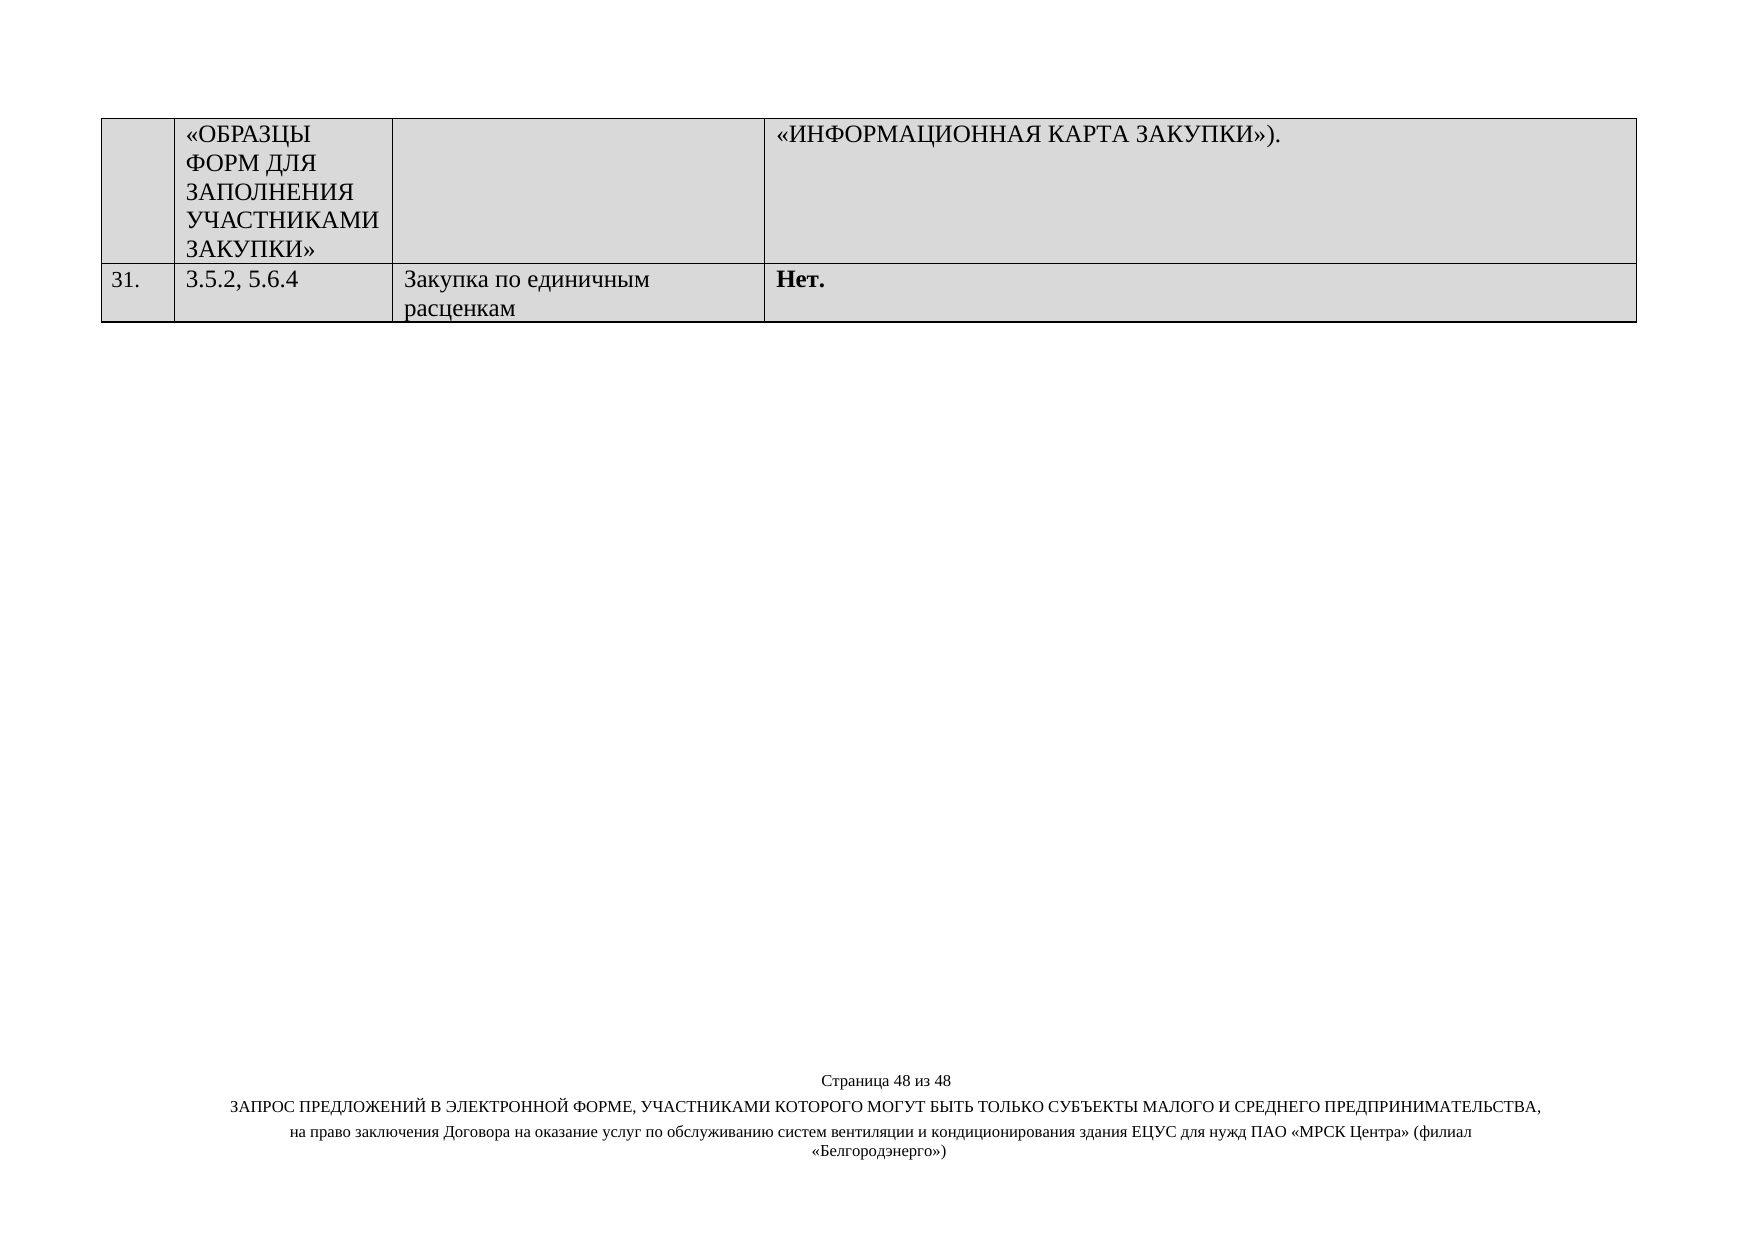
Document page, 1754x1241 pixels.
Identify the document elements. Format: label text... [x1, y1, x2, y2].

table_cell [765, 119, 1636, 263]
table_cell Нет. [765, 264, 1636, 321]
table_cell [393, 119, 764, 263]
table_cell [175, 119, 392, 263]
table_cell 3.5.2, 5.6.4 [175, 264, 392, 321]
table_cell [102, 264, 174, 321]
table_cell Закупка по единичным расценкам [393, 264, 764, 321]
table_cell [102, 119, 174, 263]
